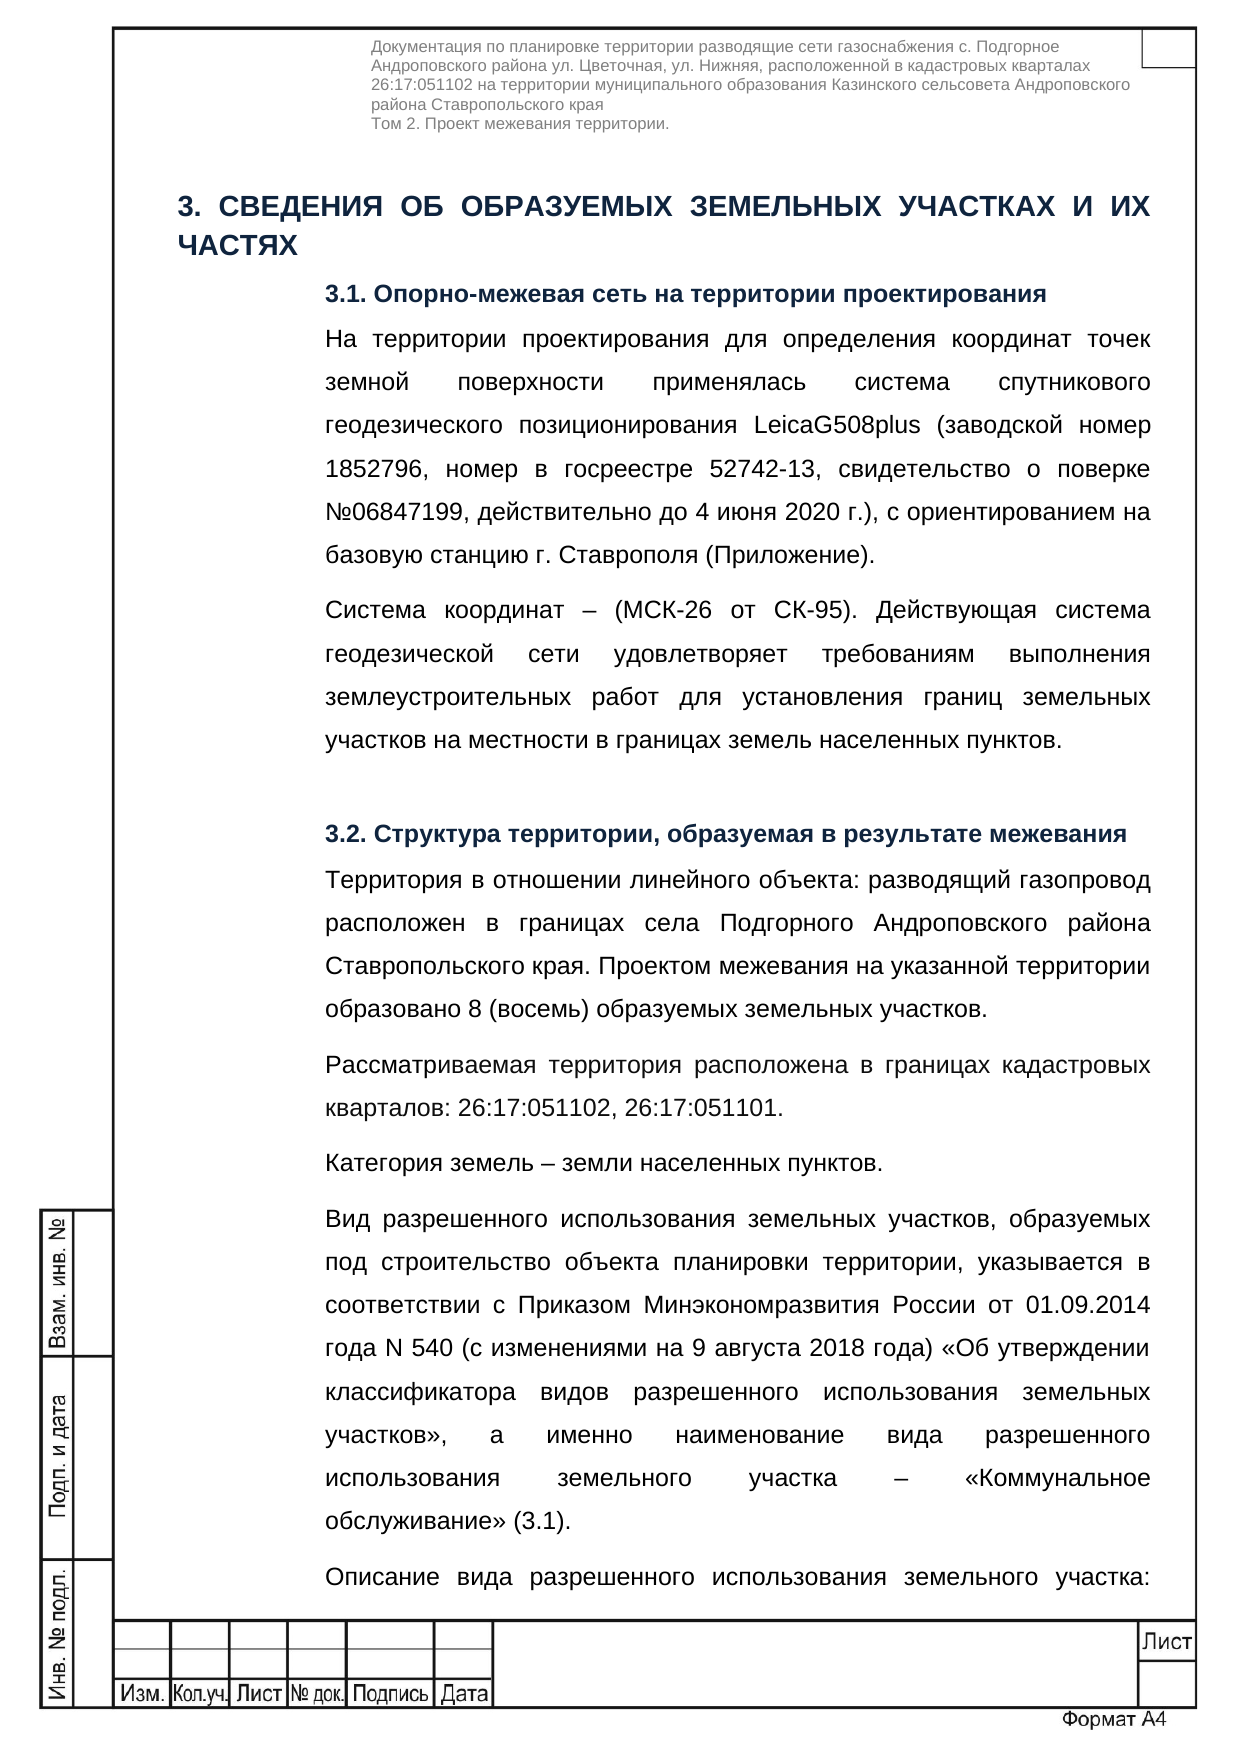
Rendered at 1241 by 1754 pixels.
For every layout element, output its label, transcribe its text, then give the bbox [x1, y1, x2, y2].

text Категория земель – земли населенных пунктов. [325, 1148, 1152, 1177]
subtitle 3.2. Структура территории, образуемая в результате межевания [325, 819, 1152, 848]
picture [39, 26, 1198, 1730]
text На территории проектирования для определения координат точек земной поверхности применялась система спутникового геодезического позиционирования LeicaG508plus (заводской номер 1852796, номер в госреестре 52742-13, свидетельство о поверке №06847199, действительно до 4 июня 2020 г.), с ориентированием на базовую станцию г. Ставрополя (Приложение). [325, 324, 1152, 569]
subtitle 3. СВЕДЕНИЯ ОБ ОБРАЗУЕМЫХ ЗЕМЕЛЬНЫХ УЧАСТКАХ И ИХ ЧАСТЯХ [177, 189, 1152, 261]
text Система координат – (МСК-26 от СК-95). Действующая система геодезической сети удовлетворяет требованиям выполнения землеустроительных работ для установления границ земельных участков на местности в границах земель населенных пунктов. [325, 596, 1152, 754]
text Вид разрешенного использования земельных участков, образуемых под строительство объекта планировки территории, указывается в соответствии с Приказом Минэкономразвития России от 01.09.2014 года N 540 (с изменениями на 9 августа 2018 года) «Об утверждении классификатора видов разрешенного использования земельных участков», а именно наименование вида разрешенного использования земельного участка – «Коммунальное обслуживание» (3.1). [325, 1204, 1152, 1534]
subtitle 3.1. Опорно-межевая сеть на территории проектирования [325, 279, 1152, 307]
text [325, 1561, 1152, 1590]
text Территория в отношении линейного объекта: разводящий газопровод расположен в границах села Подгорного Андроповского района Ставропольского края. Проектом межевания на указанной территории образовано 8 (восемь) образуемых земельных участков. [325, 864, 1152, 1023]
text Рассматриваемая территория расположена в границах кадастровых кварталов: 26:17:051102, 26:17:051101. [325, 1049, 1152, 1121]
